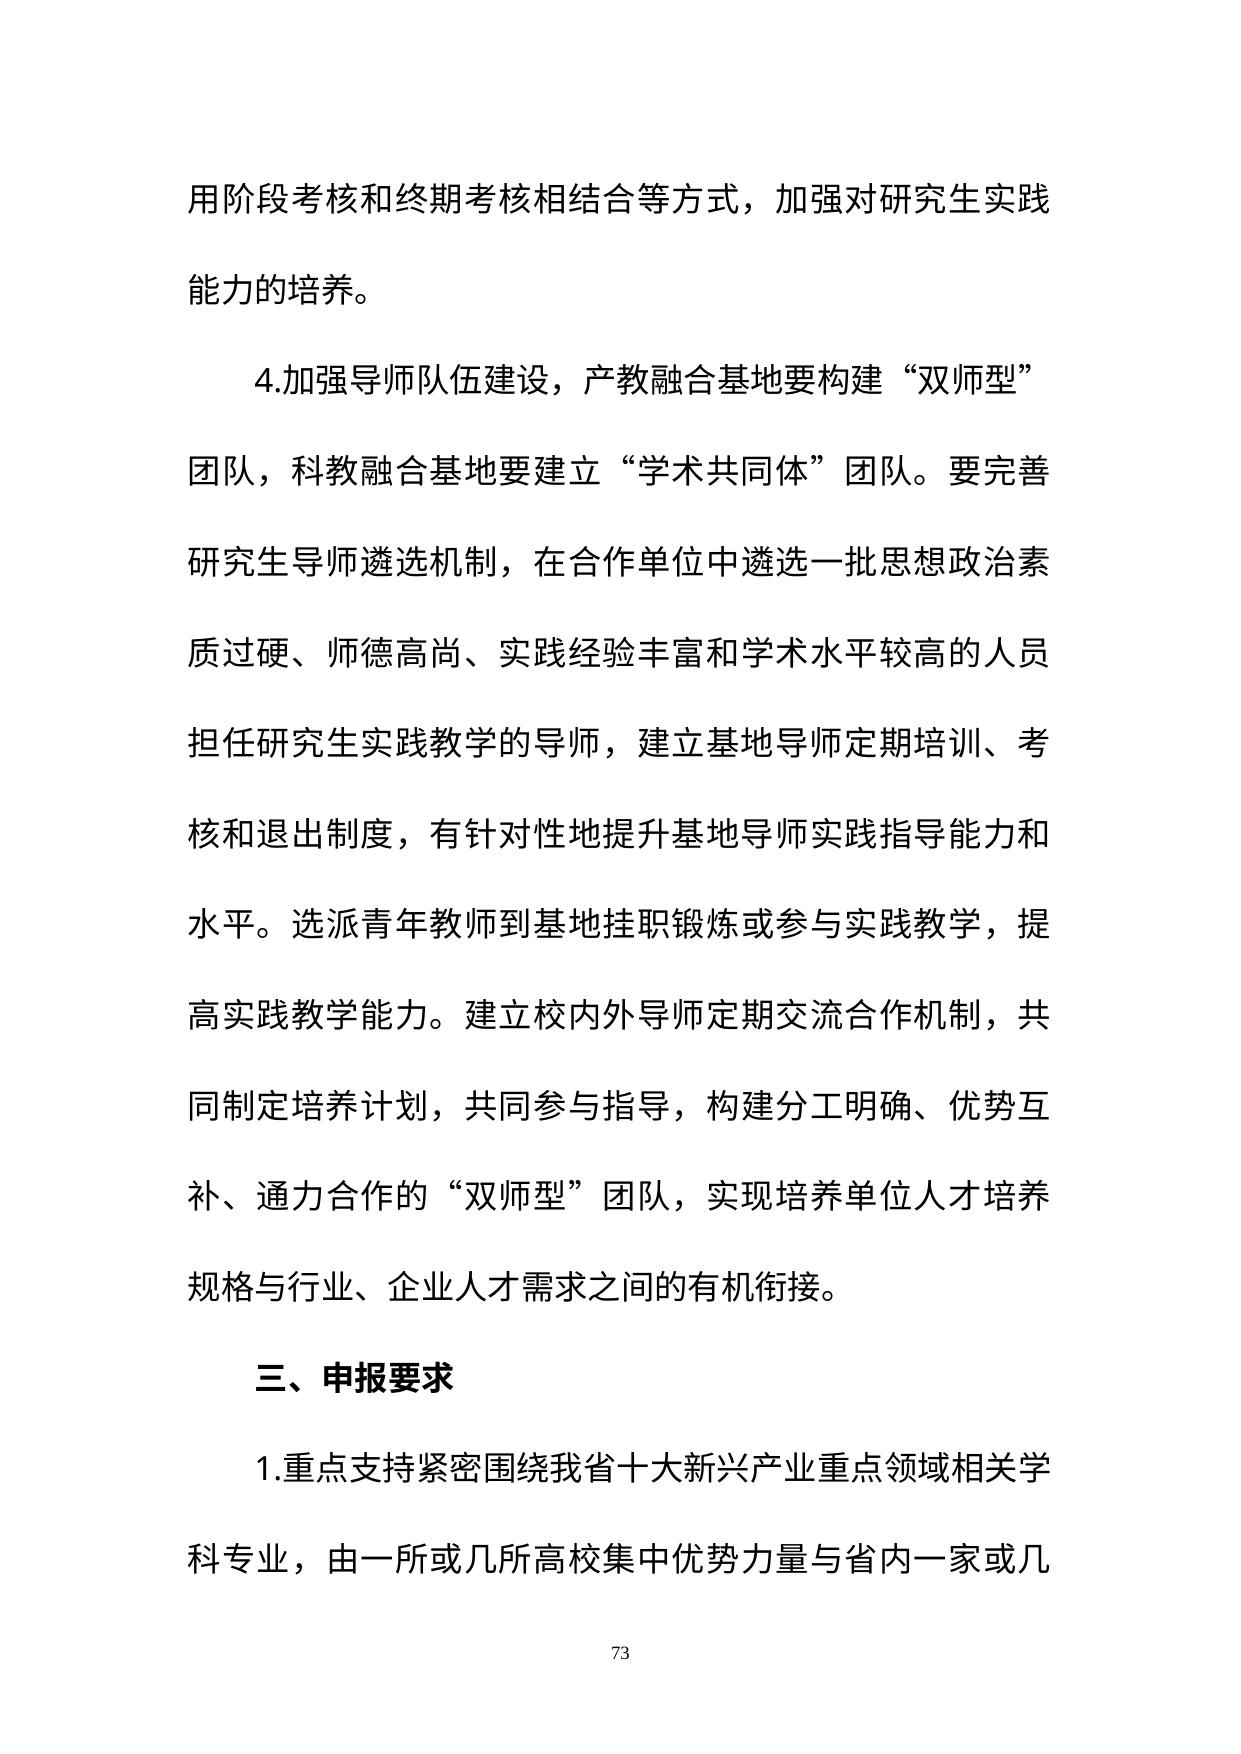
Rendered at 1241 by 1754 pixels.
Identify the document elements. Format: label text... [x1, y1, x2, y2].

text 4.加强导师队伍建设，产教融合基地要构建“双师型”团队，科教融合基地要建立“学术共同体”团队。要完善研究生导师遴选机制，在合作单位中遴选一批思想政治素质过硬、师德高尚、实践经验丰富和学术水平较高的人员担任研究生实践教学的导师，建立基地导师定期培训、考核和退出制度，有针对性地提升基地导师实践指导能力和水平。选派青年教师到基地挂职锻炼或参与实践教学，提高实践教学能力。建立校内外导师定期交流合作机制，共同制定培养计划，共同参与指导，构建分工明确、优势互补、通力合作的“双师型”团队，实现培养单位人才培养规格与行业、企业人才需求之间的有机衔接。 [187, 333, 1053, 1330]
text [187, 1421, 1053, 1602]
text 三、申报要求 [187, 1330, 1053, 1421]
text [187, 152, 1053, 333]
